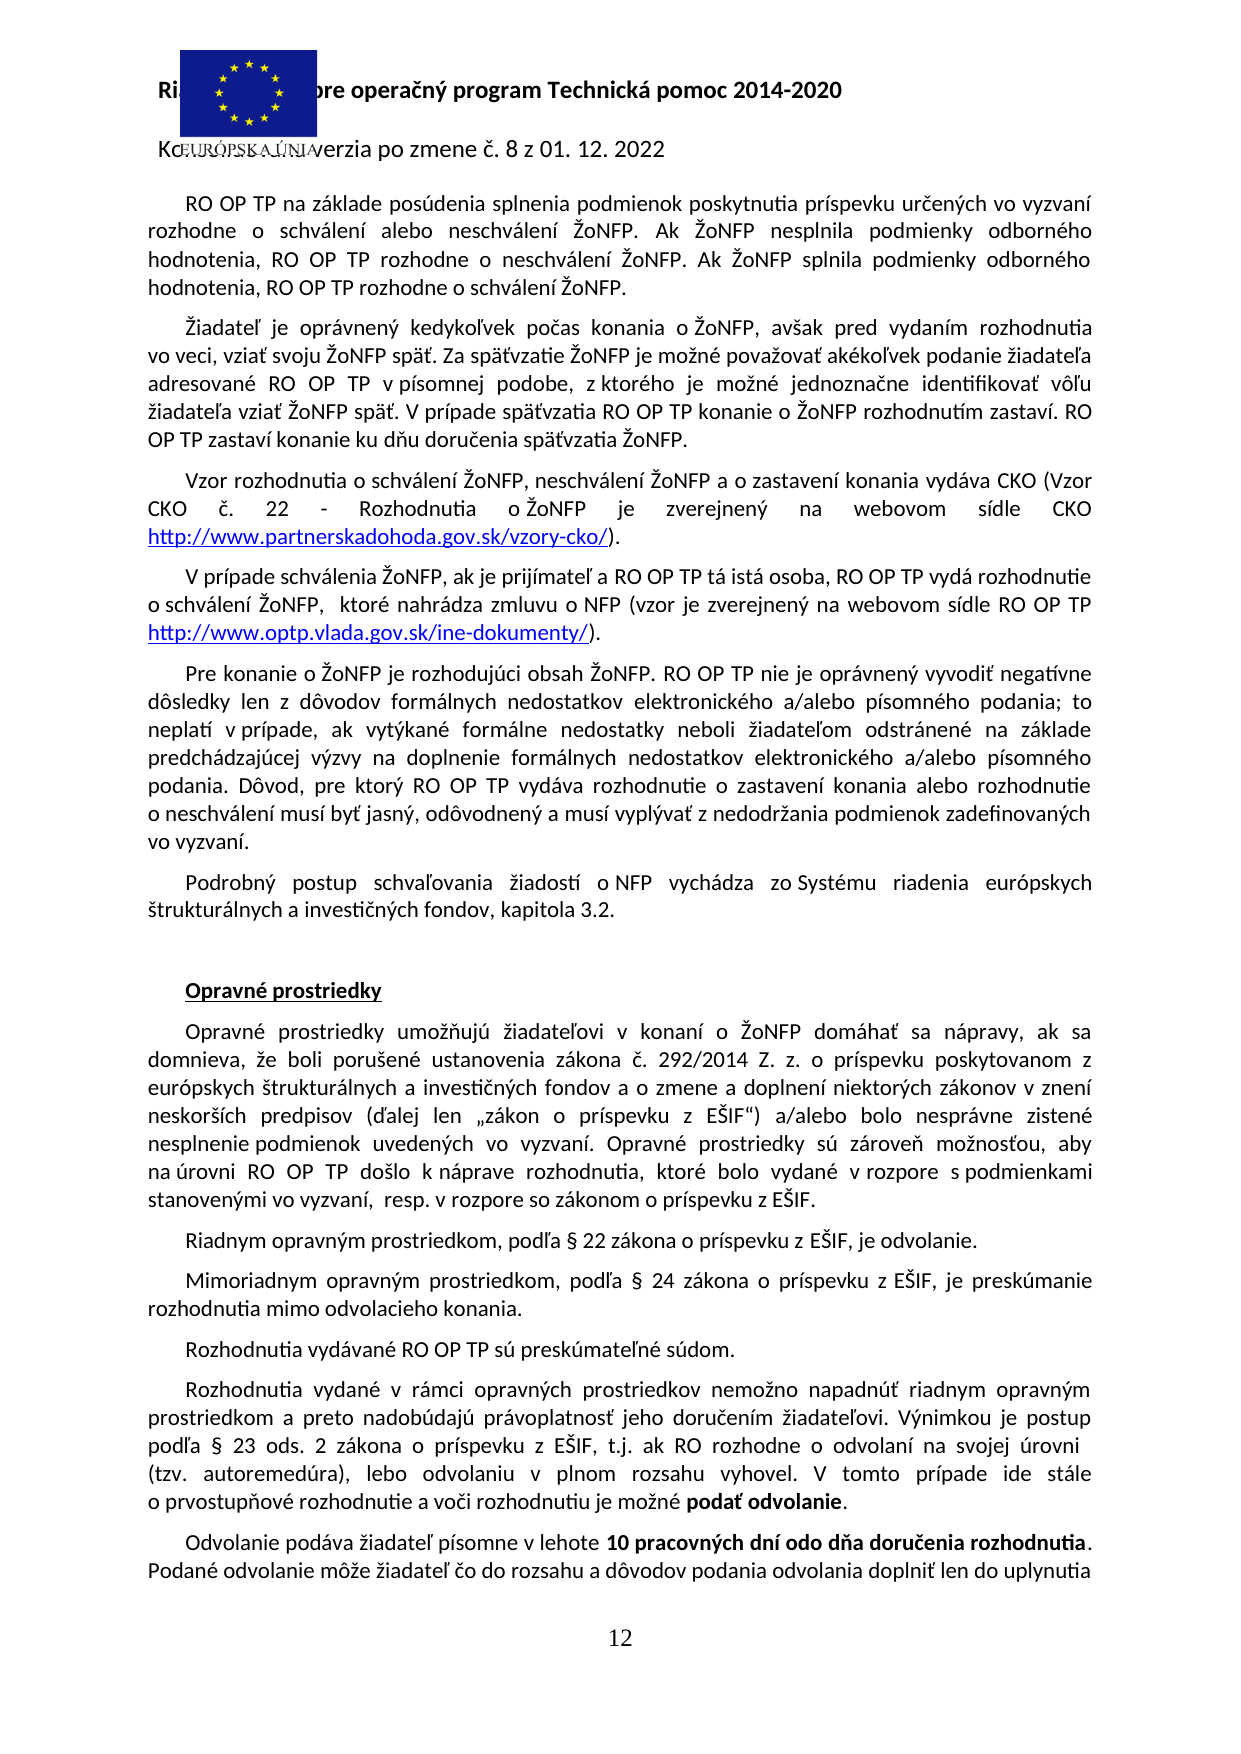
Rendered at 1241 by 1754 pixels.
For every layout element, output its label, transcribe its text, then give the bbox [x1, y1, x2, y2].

text Mimoriadnym opravným prostriedkom, podľa § 24 zákona o príspevku z EŠIF, je preskúmanie rozhodnutia mimo odvolacieho konania. [148, 1266, 1093, 1322]
text Opravné prostriedky umožňujú žiadateľovi v konaní o ŽoNFP domáhať sa nápravy, ak sa domnieva, že boli porušené ustanovenia zákona č. 292/2014 Z. z. o príspevku poskytovanom z európskych štrukturálnych a investičných fondov a o zmene a doplnení niektorých zákonov v znení neskorších predpisov (ďalej len „zákon o príspevku z EŠIF“) a/alebo bolo nesprávne zistené nesplnenie podmienok uvedených vo vyzvaní. Opravné prostriedky sú zároveň možnosťou, aby na úrovni RO OP TP došlo k náprave rozhodnutia, ktoré bolo vydané v rozpore s podmienkami stanovenými vo vyzvaní, resp. v rozpore so zákonom o príspevku z EŠIF. [148, 1017, 1093, 1213]
text Opravné prostriedky [148, 977, 1093, 1005]
text Žiadateľ je oprávnený kedykoľvek počas konania o ŽoNFP, avšak pred vydaním rozhodnutia vo veci, vziať svoju ŽoNFP späť. Za späťvzatie ŽoNFP je možné považovať akékoľvek podanie žiadateľa adresované RO OP TP v písomnej podobe, z ktorého je možné jednoznačne identifikovať vôľu žiadateľa vziať ŽoNFP späť. V prípade späťvzatia RO OP TP konanie o ŽoNFP rozhodnutím zastaví. RO OP TP zastaví konanie ku dňu doručenia späťvzatia ŽoNFP. [148, 313, 1093, 453]
text V prípade schválenia ŽoNFP, ak je prijímateľ a RO OP TP tá istá osoba, RO OP TP vydá rozhodnutie o schválení ŽoNFP, ktoré nahrádza zmluvu o NFP (vzor je zverejnený na webovom sídle RO OP TP http://www.optp.vlada.gov.sk/ine-dokumenty/). [148, 562, 1093, 646]
text Pre konanie o ŽoNFP je rozhodujúci obsah ŽoNFP. RO OP TP nie je oprávnený vyvodiť negatívne dôsledky len z dôvodov formálnych nedostatkov elektronického a/alebo písomného podania; to neplatí v prípade, ak vytýkané formálne nedostatky neboli žiadateľom odstránené na základe predchádzajúcej výzvy na doplnenie formálnych nedostatkov elektronického a/alebo písomného podania. Dôvod, pre ktorý RO OP TP vydáva rozhodnutie o zastavení konania alebo rozhodnutie o neschválení musí byť jasný, odôvodnený a musí vyplývať z nedodržania podmienok zadefinovaných vo vyzvaní. [148, 659, 1093, 855]
text Riadnym opravným prostriedkom, podľa § 22 zákona o príspevku z EŠIF, je odvolanie. [148, 1226, 1093, 1254]
text Vzor rozhodnutia o schválení ŽoNFP, neschválení ŽoNFP a o zastavení konania vydáva CKO (Vzor CKO č. 22 - Rozhodnutia o ŽoNFP je zverejnený na webovom sídle CKO http://www.partnerskadohoda.gov.sk/vzory-cko/). [148, 466, 1093, 550]
text Rozhodnutia vydávané RO OP TP sú preskúmateľné súdom. [148, 1335, 1093, 1363]
text RO OP TP na základe posúdenia splnenia podmienok poskytnutia príspevku určených vo vyzvaní rozhodne o schválení alebo neschválení ŽoNFP. Ak ŽoNFP nesplnila podmienky odborného hodnotenia, RO OP TP rozhodne o neschválení ŽoNFP. Ak ŽoNFP splnila podmienky odborného hodnotenia, RO OP TP rozhodne o schválení ŽoNFP. [148, 189, 1093, 301]
picture [179, 50, 318, 155]
text Podrobný postup schvaľovania žiadostí o NFP vychádza zo Systému riadenia európskych štrukturálnych a investičných fondov, kapitola 3.2. [148, 868, 1093, 924]
text Rozhodnutia vydané v rámci opravných prostriedkov nemožno napadnúť riadnym opravným prostriedkom a preto nadobúdajú právoplatnosť jeho doručením žiadateľovi. Výnimkou je postup podľa § 23 ods. 2 zákona o príspevku z EŠIF, t.j. ak RO rozhodne o odvolaní na svojej úrovni (tzv. autoremedúra), lebo odvolaniu v plnom rozsahu vyhovel. V tomto prípade ide stále o prvostupňové rozhodnutie a voči rozhodnutiu je možné podať odvolanie. [148, 1375, 1093, 1516]
